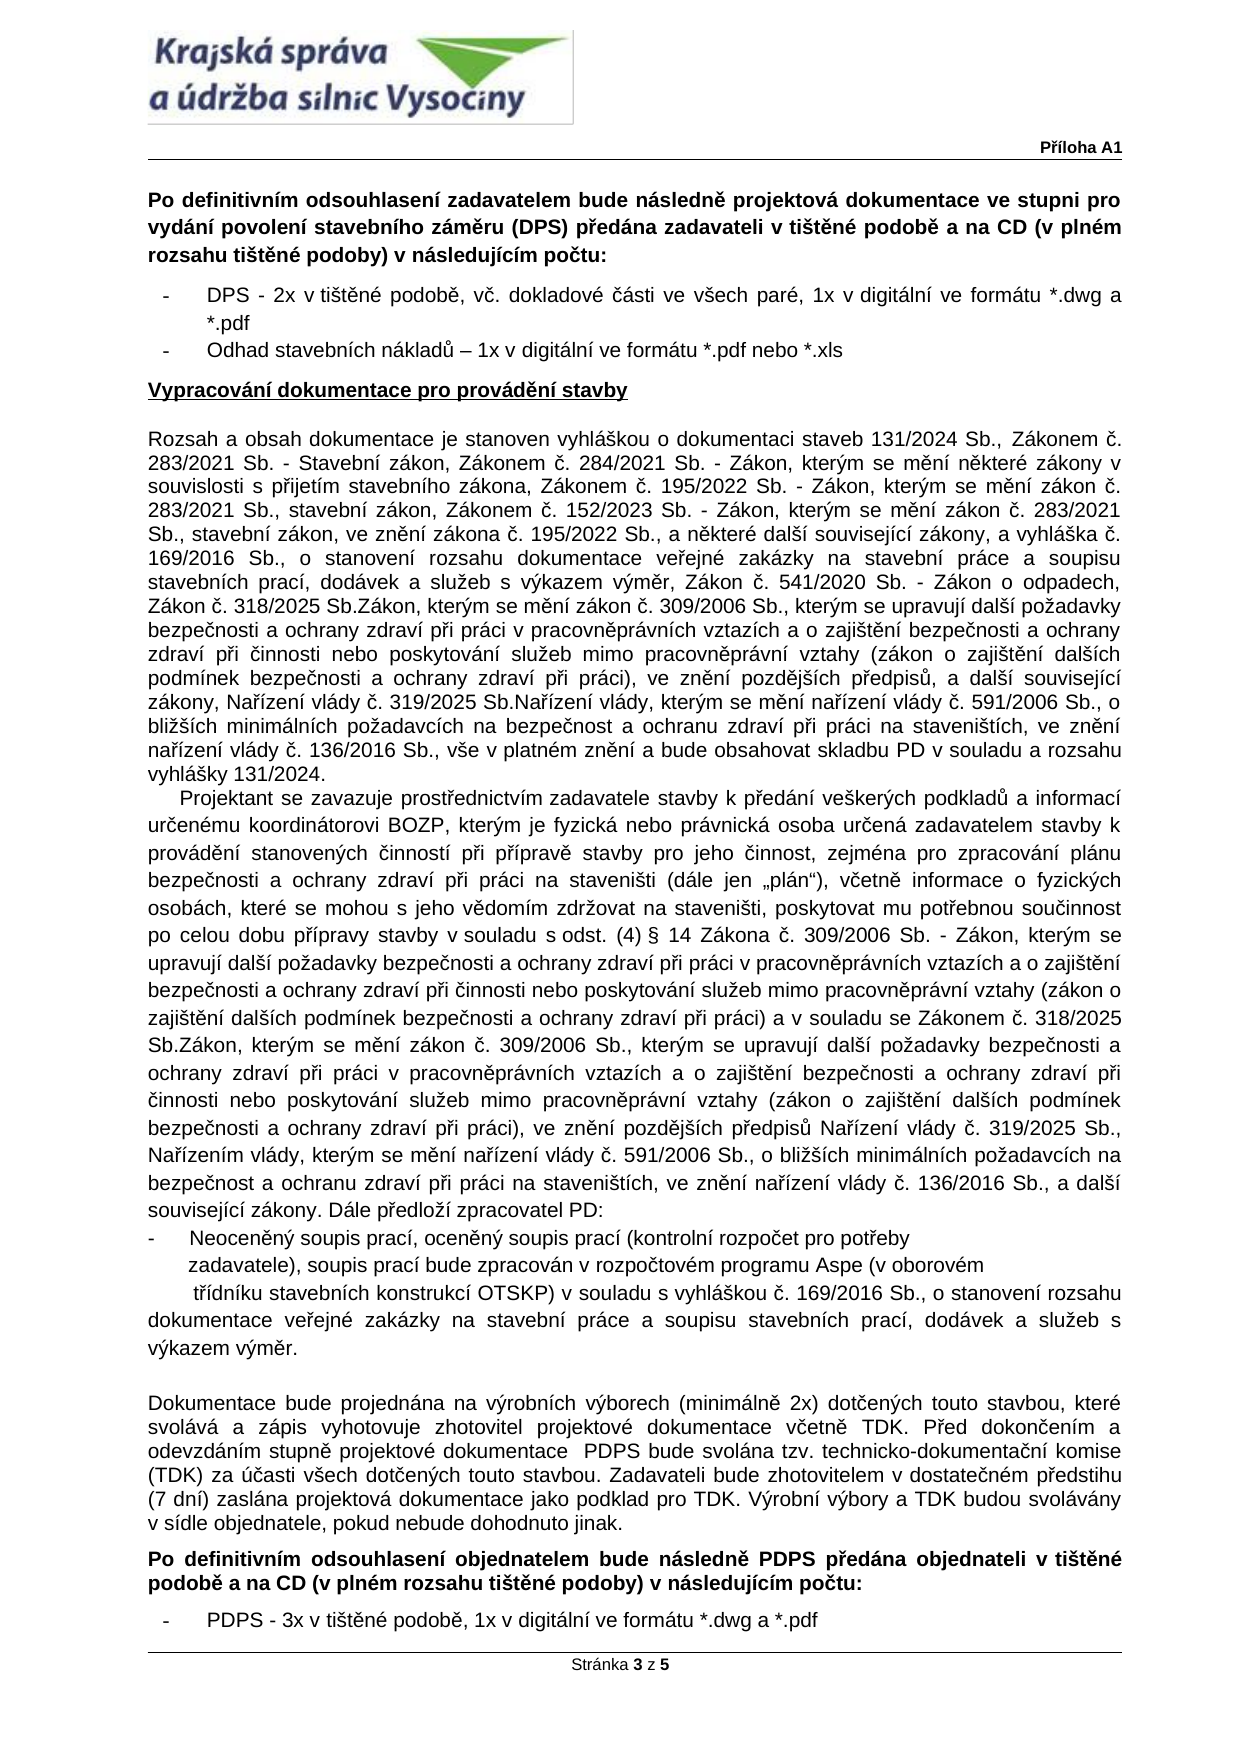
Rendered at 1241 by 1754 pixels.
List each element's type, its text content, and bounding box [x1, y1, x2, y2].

text Po definitivním odsouhlasení objednatelem bude následně PDPS předána objednateli v tištěné podobě a na CD (v plném rozsahu tištěné podoby) v následujícím počtu: [148, 1547, 1122, 1595]
text - Neoceněný soupis prací, oceněný soupis prací (kontrolní rozpočet pro potřeby [148, 1226, 1122, 1250]
list Odhad stavebních nákladů – 1x v digitální ve formátu *.pdf nebo *.xls [162, 338, 1122, 362]
text Vypracování dokumentace pro provádění stavby [148, 378, 1122, 402]
picture [147, 30, 574, 126]
text Rozsah a obsah dokumentace je stanoven vyhláškou o dokumentaci staveb 131/2024 Sb., Zákonem č. 283/2021 Sb. - Stavební zákon, Zákonem č. 284/2021 Sb. - Zákon, kterým se mění některé zákony v souvislosti s přijetím stavebního zákona, Zákonem č. 195/2022 Sb. - Zákon, kterým se mění zákon č. 283/2021 Sb., stavební zákon, Zákonem č. 152/2023 Sb. - Zákon, kterým se mění zákon č. 283/2021 Sb., stavební zákon, ve znění zákona č. 195/2022 Sb., a některé další související zákony, a vyhláška č. 169/2016 Sb., o stanovení rozsahu dokumentace veřejné zakázky na stavební práce a soupisu stavebních prací, dodávek a služeb s výkazem výměr, Zákon č. 541/2020 Sb. - Zákon o odpadech, Zákon č. 318/2025 Sb.Zákon, kterým se mění zákon č. 309/2006 Sb., kterým se upravují další požadavky bezpečnosti a ochrany zdraví při práci v pracovněprávních vztazích a o zajištění bezpečnosti a ochrany zdraví při činnosti nebo poskytování služeb mimo pracovněprávní vztahy (zákon o zajištění dalších podmínek bezpečnosti a ochrany zdraví při práci), ve znění pozdějších předpisů, a další související zákony, Nařízení vlády č. 319/2025 Sb.Nařízení vlády, kterým se mění nařízení vlády č. 591/2006 Sb., o bližších minimálních požadavcích na bezpečnost a ochranu zdraví při práci na staveništích, ve znění nařízení vlády č. 136/2016 Sb., vše v platném znění a bude obsahovat skladbu PD v souladu a rozsahu vyhlášky 131/2024. [148, 426, 1122, 786]
text třídníku stavebních konstrukcí OTSKP) v souladu s vyhláškou č. 169/2016 Sb., o stanovení rozsahu dokumentace veřejné zakázky na stavební práce a soupisu stavebních prací, dodávek a služeb s výkazem výměr. [148, 1281, 1122, 1360]
text Po definitivním odsouhlasení zadavatelem bude následně projektová dokumentace ve stupni pro vydání povolení stavebního záměru (DPS) předána zadavateli v tištěné podobě a na CD (v plném rozsahu tištěné podoby) v následujícím počtu: [148, 188, 1122, 267]
text zadavatele), soupis prací bude zpracován v rozpočtovém programu Aspe (v oborovém [148, 1253, 1122, 1277]
list DPS - 2x v tištěné podobě, vč. dokladové části ve všech paré, 1x v digitální ve formátu *.dwg a *.pdf [162, 283, 1122, 334]
list PDPS - 3x v tištěné podobě, 1x v digitální ve formátu *.dwg a *.pdf [162, 1607, 1122, 1632]
text Dokumentace bude projednána na výrobních výborech (minimálně 2x) dotčených touto stavbou, které svolává a zápis vyhotovuje zhotovitel projektové dokumentace včetně TDK. Před dokončením a odevzdáním stupně projektové dokumentace PDPS bude svolána tzv. technicko-dokumentační komise (TDK) za účasti všech dotčených touto stavbou. Zadavateli bude zhotovitelem v dostatečném předstihu (7 dní) zaslána projektová dokumentace jako podklad pro TDK. Výrobní výbory a TDK budou svolávány v sídle objednatele, pokud nebude dohodnuto jinak. [148, 1391, 1122, 1534]
text Projektant se zavazuje prostřednictvím zadavatele stavby k předání veškerých podkladů a informací určenému koordinátorovi BOZP, kterým je fyzická nebo právnická osoba určená zadavatelem stavby k provádění stanovených činností při přípravě stavby pro jeho činnost, zejména pro zpracování plánu bezpečnosti a ochrany zdraví při práci na staveništi (dále jen „plán“), včetně informace o fyzických osobách, které se mohou s jeho vědomím zdržovat na staveništi, poskytovat mu potřebnou součinnost po celou dobu přípravy stavby v souladu s odst. (4) § 14 Zákona č. 309/2006 Sb. - Zákon, kterým se upravují další požadavky bezpečnosti a ochrany zdraví při práci v pracovněprávních vztazích a o zajištění bezpečnosti a ochrany zdraví při činnosti nebo poskytování služeb mimo pracovněprávní vztahy (zákon o zajištění dalších podmínek bezpečnosti a ochrany zdraví při práci) a v souladu se Zákonem č. 318/2025 Sb.Zákon, kterým se mění zákon č. 309/2006 Sb., kterým se upravují další požadavky bezpečnosti a ochrany zdraví při práci v pracovněprávních vztazích a o zajištění bezpečnosti a ochrany zdraví při činnosti nebo poskytování služeb mimo pracovněprávní vztahy (zákon o zajištění dalších podmínek bezpečnosti a ochrany zdraví při práci), ve znění pozdějších předpisů Nařízení vlády č. 319/2025 Sb., Nařízením vlády, kterým se mění nařízení vlády č. 591/2006 Sb., o bližších minimálních požadavcích na bezpečnost a ochranu zdraví při práci na staveništích, ve znění nařízení vlády č. 136/2016 Sb., a další související zákony. Dále předloží zpracovatel PD: [148, 786, 1122, 1222]
